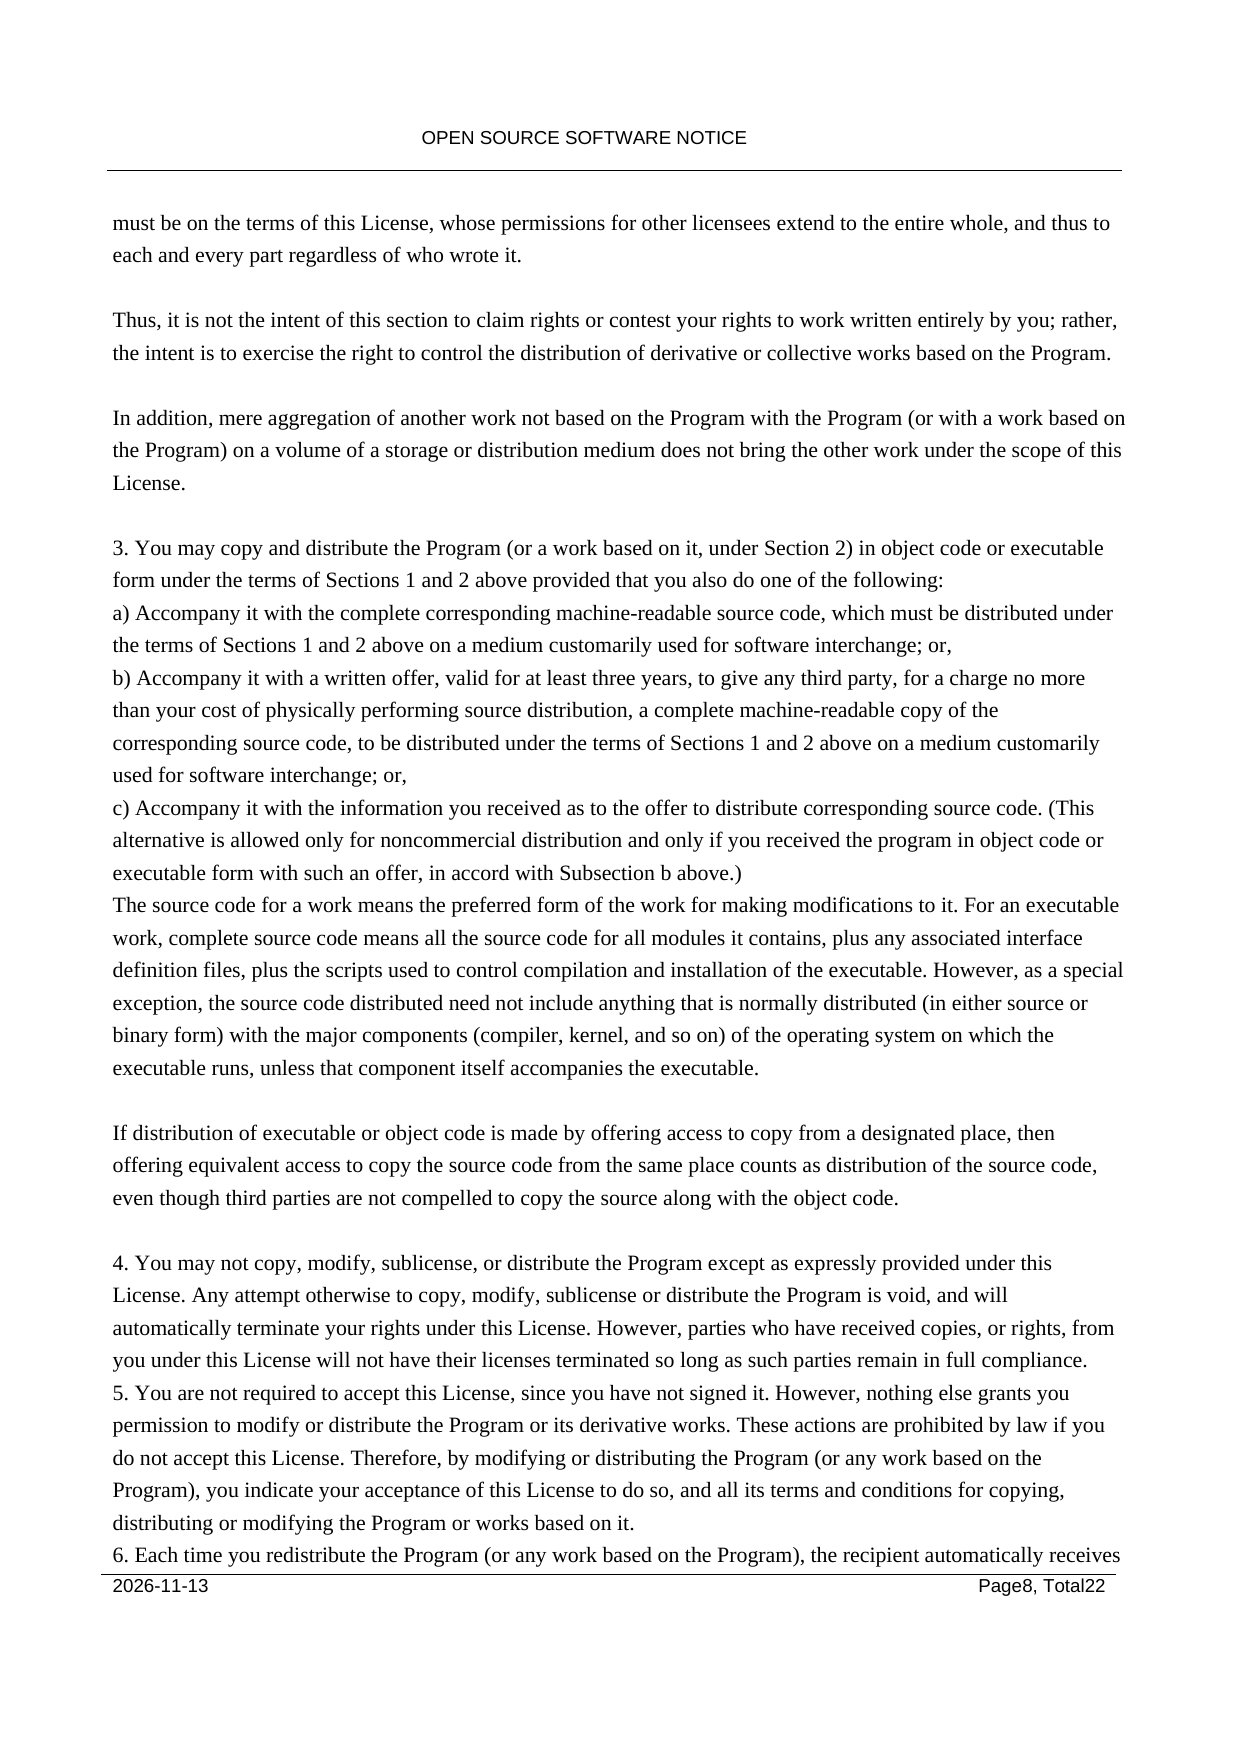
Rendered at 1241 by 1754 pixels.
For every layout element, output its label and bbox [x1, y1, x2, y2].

text [112, 206, 1128, 1571]
